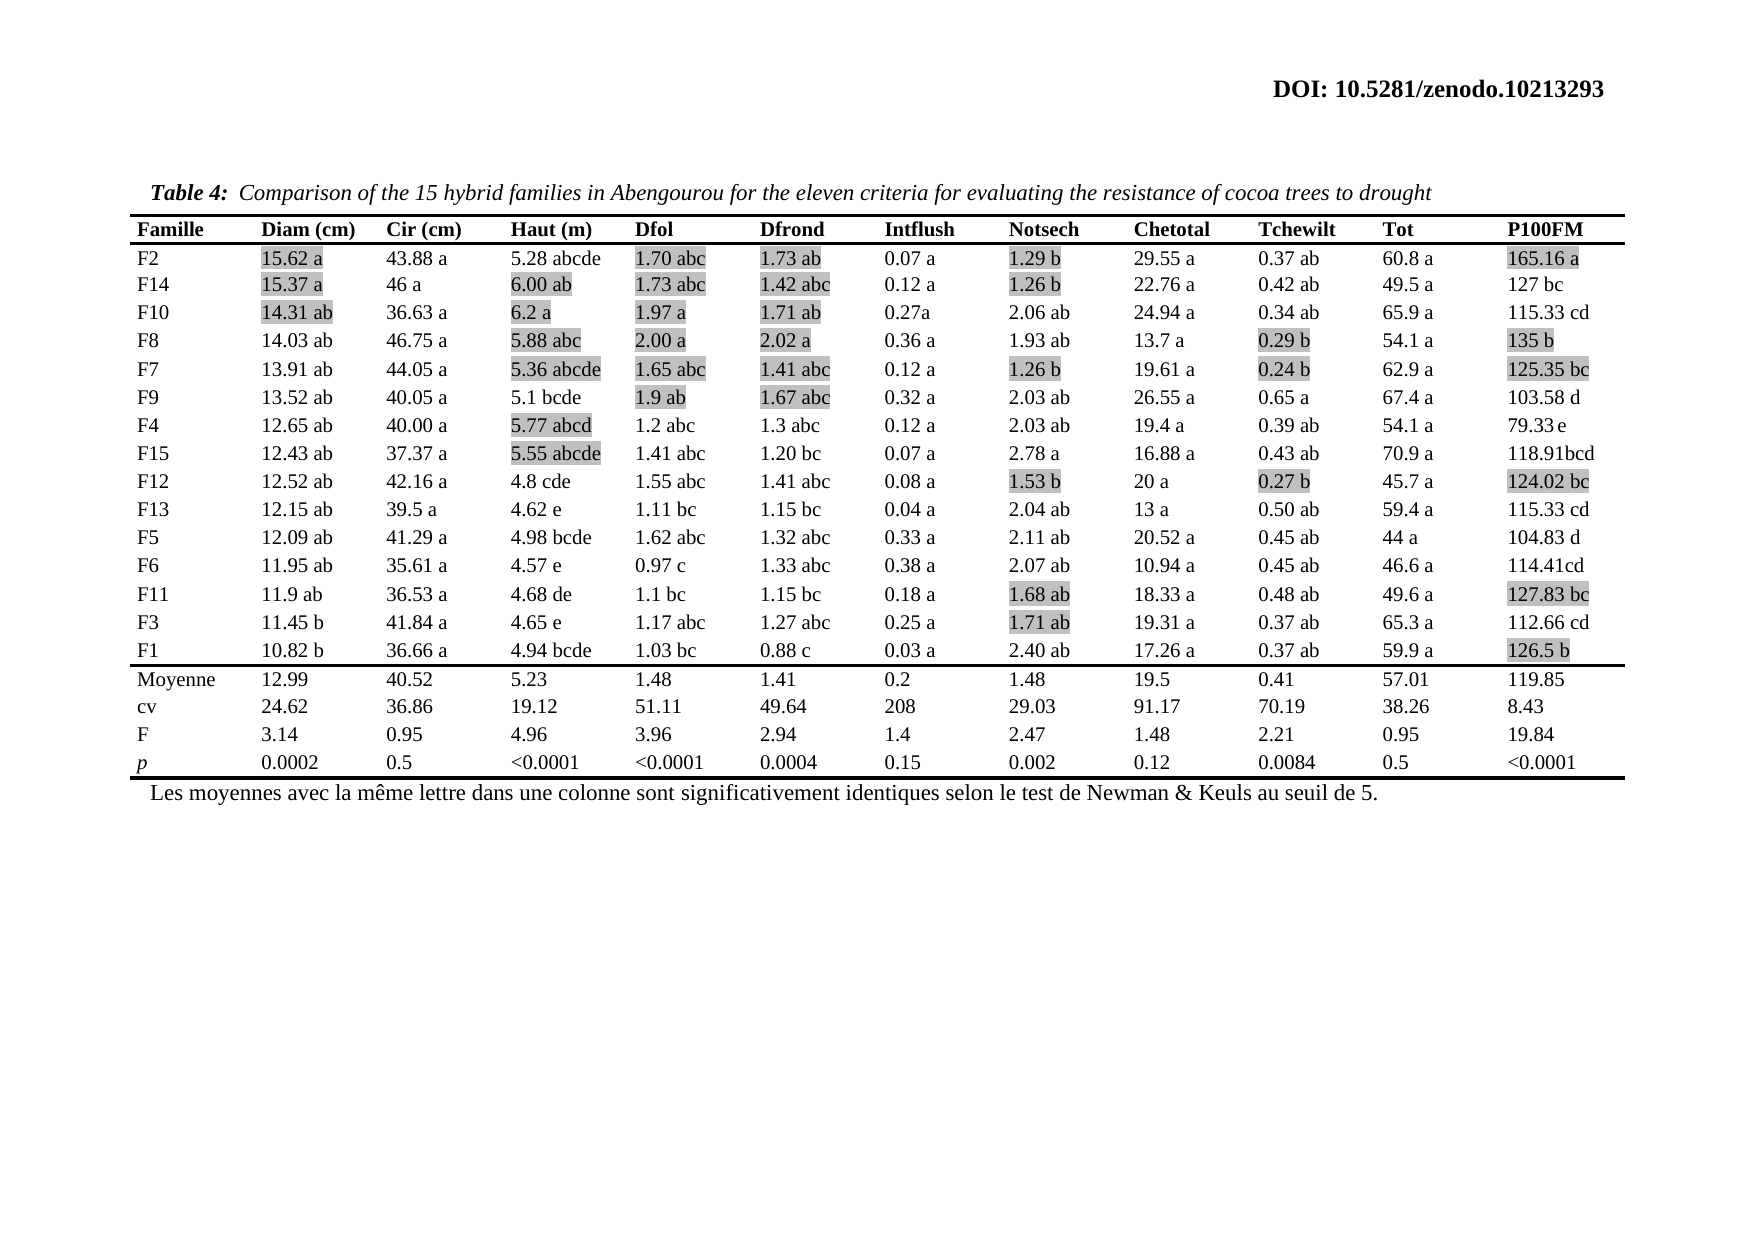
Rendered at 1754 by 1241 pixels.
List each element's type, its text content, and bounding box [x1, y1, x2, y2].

table_cell 59.4 a [1375, 495, 1500, 523]
table_cell 114.41cd [1500, 551, 1624, 579]
table_cell 0.24 b [1251, 355, 1375, 383]
table_cell 46.75 a [379, 326, 503, 354]
table_cell 0.04 a [877, 495, 1001, 523]
table_cell 67.4 a [1375, 383, 1500, 411]
table_cell 1.15 bc [753, 580, 877, 608]
table_cell 2.21 [1251, 720, 1375, 748]
table_cell 57.01 [1375, 667, 1500, 692]
table_cell 41.29 a [379, 523, 503, 551]
table_cell 10.82 b [254, 636, 379, 664]
table_cell F9 [130, 383, 254, 411]
table_cell 0.48 ab [1251, 580, 1375, 608]
table_cell 0.95 [379, 720, 503, 748]
table_cell 24.62 [254, 692, 379, 720]
table_cell 42.16 a [379, 467, 503, 495]
table_cell 36.86 [379, 692, 503, 720]
table_cell 118.91bcd [1500, 439, 1624, 467]
table_cell 0.07 a [877, 439, 1001, 467]
table_cell 91.17 [1126, 692, 1251, 720]
table_cell 1.41 [753, 667, 877, 692]
table_cell 13 a [1126, 495, 1251, 523]
table_cell 2.07 ab [1001, 551, 1126, 579]
table_cell 39.5 a [379, 495, 503, 523]
table_cell 0.50 ab [1251, 495, 1375, 523]
table_cell F12 [130, 467, 254, 495]
table_cell 1.41 abc [628, 439, 752, 467]
table_cell 4.96 [503, 720, 628, 748]
table_cell 1.33 abc [753, 551, 877, 579]
table_cell 4.98 bcde [503, 523, 628, 551]
table_cell 1.65 abc [628, 355, 752, 383]
table_cell 0.29 b [1251, 326, 1375, 354]
table_cell F10 [130, 298, 254, 326]
table_cell 1.42 abc [753, 270, 877, 298]
table_cell 4.65 e [503, 608, 628, 636]
table_cell 1.41 abc [753, 467, 877, 495]
table_cell 46.6 a [1375, 551, 1500, 579]
table_cell 0.36 a [877, 326, 1001, 354]
table_cell 11.95 ab [254, 551, 379, 579]
table_cell 0.12 [1126, 748, 1251, 776]
table_cell 22.76 a [1126, 270, 1251, 298]
table_cell 0.42 ab [1251, 270, 1375, 298]
table_cell 0.0002 [254, 748, 379, 776]
table_cell 38.26 [1375, 692, 1500, 720]
table_cell 1.29 b [1001, 245, 1126, 270]
table_cell 115.33 cd [1500, 298, 1624, 326]
table_cell 19.4 a [1126, 411, 1251, 439]
table_cell 2.11 ab [1001, 523, 1126, 551]
title Table 4: Comparison of the 15 hybrid families in Abengourou for the eleven criteria for evaluating the resistance of cocoa trees to drought [150, 179, 1604, 206]
table_cell F4 [130, 411, 254, 439]
table_cell 119.85 [1500, 667, 1624, 692]
table_cell 5.77 abcd [503, 411, 628, 439]
table_cell 0.88 c [753, 636, 877, 664]
table_cell 24.94 a [1126, 298, 1251, 326]
table_cell 14.03 ab [254, 326, 379, 354]
table_cell 8.43 [1500, 692, 1624, 720]
table_header Dfrond [753, 217, 877, 242]
table_cell <0.0001 [628, 748, 752, 776]
table_cell 1.73 abc [628, 270, 752, 298]
table_cell 1.27 abc [753, 608, 877, 636]
table_cell 1.70 abc [628, 245, 752, 270]
table_cell F8 [130, 326, 254, 354]
table_cell 124.02 bc [1500, 467, 1624, 495]
table_cell F [130, 720, 254, 748]
table_cell <0.0001 [503, 748, 628, 776]
table_cell 4.94 bcde [503, 636, 628, 664]
table_cell 1.48 [1001, 667, 1126, 692]
table_cell 0.38 a [877, 551, 1001, 579]
table_cell 20.52 a [1126, 523, 1251, 551]
table_cell 46 a [379, 270, 503, 298]
table_cell 1.67 abc [753, 383, 877, 411]
table_cell 1.9 ab [628, 383, 752, 411]
table_cell 1.26 b [1001, 355, 1126, 383]
table_cell 115.33 cd [1500, 495, 1624, 523]
table_cell 26.55 a [1126, 383, 1251, 411]
table_cell 3.96 [628, 720, 752, 748]
table_cell F6 [130, 551, 254, 579]
table_cell 1.71 ab [753, 298, 877, 326]
table_cell 60.8 a [1375, 245, 1500, 270]
table_cell 51.11 [628, 692, 752, 720]
table_cell 59.9 a [1375, 636, 1500, 664]
table_cell 49.64 [753, 692, 877, 720]
table_cell 1.55 abc [628, 467, 752, 495]
table_cell 127 bc [1500, 270, 1624, 298]
table_cell 0.5 [379, 748, 503, 776]
table_cell 20 a [1126, 467, 1251, 495]
table_cell 12.99 [254, 667, 379, 692]
table_cell 19.5 [1126, 667, 1251, 692]
table_cell p [130, 748, 254, 776]
table_cell 40.05 a [379, 383, 503, 411]
table_header Cir (cm) [379, 217, 503, 242]
table_cell 0.37 ab [1251, 608, 1375, 636]
table_cell F7 [130, 355, 254, 383]
text Les moyennes avec la même lettre dans une colonne sont significativement identiques selon le test de Newman & Keuls au seuil de 5. [150, 780, 1604, 806]
table_cell 15.62 a [254, 245, 379, 270]
table_cell 0.32 a [877, 383, 1001, 411]
table_cell 1.26 b [1001, 270, 1126, 298]
table_cell 44 a [1375, 523, 1500, 551]
table_cell 62.9 a [1375, 355, 1500, 383]
table_cell 0.25 a [877, 608, 1001, 636]
table_cell 79.33 e [1500, 411, 1624, 439]
table_cell 2.02 a [753, 326, 877, 354]
table_cell 2.00 a [628, 326, 752, 354]
table_cell 0.08 a [877, 467, 1001, 495]
table_cell 10.94 a [1126, 551, 1251, 579]
table_cell 0.12 a [877, 270, 1001, 298]
table_cell 19.12 [503, 692, 628, 720]
table_cell 54.1 a [1375, 326, 1500, 354]
table_cell F13 [130, 495, 254, 523]
table_cell 1.68 ab [1001, 580, 1126, 608]
table_cell 41.84 a [379, 608, 503, 636]
table_header Tot [1375, 217, 1500, 242]
table_cell 3.14 [254, 720, 379, 748]
table_cell 103.58 d [1500, 383, 1624, 411]
table_cell 0.37 ab [1251, 245, 1375, 270]
table_cell 1.53 b [1001, 467, 1126, 495]
table_cell 0.27a [877, 298, 1001, 326]
table_cell 43.88 a [379, 245, 503, 270]
table_cell 4.8 cde [503, 467, 628, 495]
table_header Diam (cm) [254, 217, 379, 242]
table_cell 40.00 a [379, 411, 503, 439]
table_cell F5 [130, 523, 254, 551]
table_header Intflush [877, 217, 1001, 242]
table_cell 0.0084 [1251, 748, 1375, 776]
table_cell 4.68 de [503, 580, 628, 608]
table_cell 0.002 [1001, 748, 1126, 776]
table_cell 40.52 [379, 667, 503, 692]
table_cell 0.97 c [628, 551, 752, 579]
table_cell 1.11 bc [628, 495, 752, 523]
table_cell 2.40 ab [1001, 636, 1126, 664]
table_cell F3 [130, 608, 254, 636]
table_cell F15 [130, 439, 254, 467]
table_cell 12.65 ab [254, 411, 379, 439]
table_cell 0.43 ab [1251, 439, 1375, 467]
table_cell 2.78 a [1001, 439, 1126, 467]
table_cell F1 [130, 636, 254, 664]
table_cell 1.97 a [628, 298, 752, 326]
table_cell 5.1 bcde [503, 383, 628, 411]
table_cell 165.16 a [1500, 245, 1624, 270]
table_cell 36.53 a [379, 580, 503, 608]
table_cell 11.45 b [254, 608, 379, 636]
table_header Notsech [1001, 217, 1126, 242]
table_cell 12.43 ab [254, 439, 379, 467]
table_header Haut (m) [503, 217, 628, 242]
table_cell 112.66 cd [1500, 608, 1624, 636]
table_cell 6.00 ab [503, 270, 628, 298]
table_cell 29.55 a [1126, 245, 1251, 270]
table_cell 1.32 abc [753, 523, 877, 551]
table_cell 0.45 ab [1251, 523, 1375, 551]
table_cell 65.9 a [1375, 298, 1500, 326]
table_cell 0.15 [877, 748, 1001, 776]
table_cell F2 [130, 245, 254, 270]
table_cell F14 [130, 270, 254, 298]
table_cell 0.5 [1375, 748, 1500, 776]
table_cell 0.12 a [877, 355, 1001, 383]
table_cell 104.83 d [1500, 523, 1624, 551]
table_cell 0.41 [1251, 667, 1375, 692]
table_cell 35.61 a [379, 551, 503, 579]
table_cell 1.71 ab [1001, 608, 1126, 636]
table_cell 2.47 [1001, 720, 1126, 748]
table_cell 2.94 [753, 720, 877, 748]
table_cell 45.7 a [1375, 467, 1500, 495]
table_cell 65.3 a [1375, 608, 1500, 636]
table_header Tchewilt [1251, 217, 1375, 242]
table_cell <0.0001 [1500, 748, 1624, 776]
table_cell 2.03 ab [1001, 411, 1126, 439]
table_cell 6.2 a [503, 298, 628, 326]
table_cell 0.18 a [877, 580, 1001, 608]
table_cell 13.7 a [1126, 326, 1251, 354]
table_cell 126.5 b [1500, 636, 1624, 664]
table_cell 1.03 bc [628, 636, 752, 664]
table_header Dfol [628, 217, 752, 242]
table_cell 1.48 [1126, 720, 1251, 748]
table_cell 36.66 a [379, 636, 503, 664]
table_cell 4.57 e [503, 551, 628, 579]
table_cell 1.15 bc [753, 495, 877, 523]
table_cell 0.65 a [1251, 383, 1375, 411]
table_cell 0.07 a [877, 245, 1001, 270]
table_cell 49.5 a [1375, 270, 1500, 298]
table_cell 29.03 [1001, 692, 1126, 720]
table_header Chetotal [1126, 217, 1251, 242]
table_cell 19.84 [1500, 720, 1624, 748]
table_cell 0.39 ab [1251, 411, 1375, 439]
table_cell 16.88 a [1126, 439, 1251, 467]
table_cell 0.45 ab [1251, 551, 1375, 579]
table_cell 49.6 a [1375, 580, 1500, 608]
table_cell 5.28 abcde [503, 245, 628, 270]
table_cell 5.55 abcde [503, 439, 628, 467]
table_cell 1.1 bc [628, 580, 752, 608]
table_cell 0.27 b [1251, 467, 1375, 495]
table_cell F11 [130, 580, 254, 608]
table_cell 0.0004 [753, 748, 877, 776]
table_cell 0.2 [877, 667, 1001, 692]
table_cell 0.34 ab [1251, 298, 1375, 326]
table_cell 54.1 a [1375, 411, 1500, 439]
table_cell 1.4 [877, 720, 1001, 748]
table_cell 17.26 a [1126, 636, 1251, 664]
table_cell cv [130, 692, 254, 720]
table_cell 19.31 a [1126, 608, 1251, 636]
table_cell 135 b [1500, 326, 1624, 354]
table_cell 14.31 ab [254, 298, 379, 326]
table_cell 18.33 a [1126, 580, 1251, 608]
table_cell 0.12 a [877, 411, 1001, 439]
table_cell 0.95 [1375, 720, 1500, 748]
table_header P100FM [1500, 217, 1624, 242]
table_cell 12.09 ab [254, 523, 379, 551]
table_cell 5.23 [503, 667, 628, 692]
table_cell 5.88 abc [503, 326, 628, 354]
table_cell 37.37 a [379, 439, 503, 467]
table_cell 1.17 abc [628, 608, 752, 636]
table_cell 5.36 abcde [503, 355, 628, 383]
table_cell 2.04 ab [1001, 495, 1126, 523]
table_cell 1.2 abc [628, 411, 752, 439]
table_cell 1.62 abc [628, 523, 752, 551]
table_cell 1.20 bc [753, 439, 877, 467]
table_header Famille [130, 217, 254, 242]
table_cell 1.48 [628, 667, 752, 692]
table_cell 2.03 ab [1001, 383, 1126, 411]
table_cell 13.52 ab [254, 383, 379, 411]
table_cell 1.41 abc [753, 355, 877, 383]
table_cell 0.33 a [877, 523, 1001, 551]
table_cell 0.03 a [877, 636, 1001, 664]
table_cell 125.35 bc [1500, 355, 1624, 383]
table_cell 12.15 ab [254, 495, 379, 523]
table_cell 15.37 a [254, 270, 379, 298]
table_cell 2.06 ab [1001, 298, 1126, 326]
table_cell 13.91 ab [254, 355, 379, 383]
table_cell 70.9 a [1375, 439, 1500, 467]
table_cell 11.9 ab [254, 580, 379, 608]
table_cell 70.19 [1251, 692, 1375, 720]
table_cell Moyenne [130, 667, 254, 692]
table_cell 1.73 ab [753, 245, 877, 270]
table_cell 19.61 a [1126, 355, 1251, 383]
table_cell 36.63 a [379, 298, 503, 326]
table_cell 12.52 ab [254, 467, 379, 495]
table_cell 44.05 a [379, 355, 503, 383]
table_cell 4.62 e [503, 495, 628, 523]
table_cell 0.37 ab [1251, 636, 1375, 664]
table_cell 127.83 bc [1500, 580, 1624, 608]
table_cell 1.93 ab [1001, 326, 1126, 354]
table_cell 1.3 abc [753, 411, 877, 439]
table_cell 208 [877, 692, 1001, 720]
